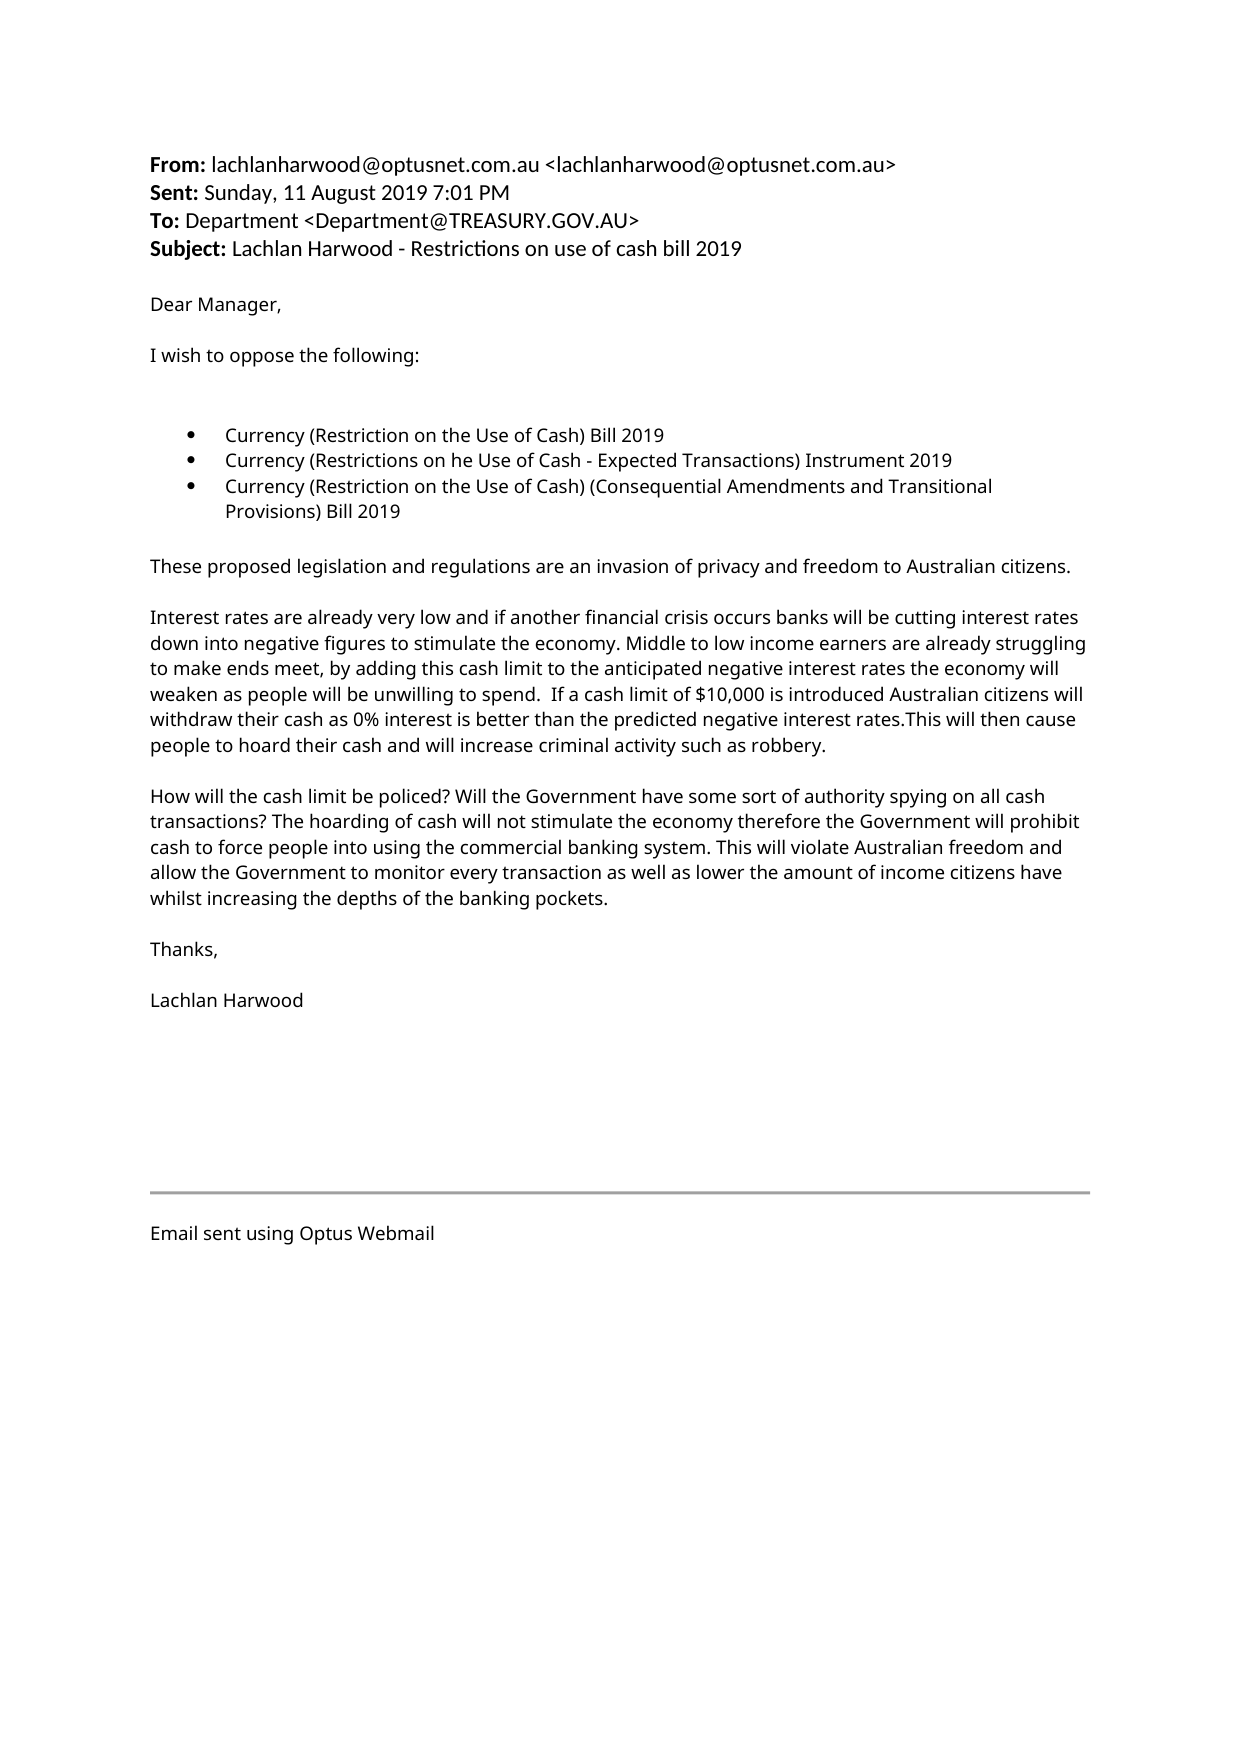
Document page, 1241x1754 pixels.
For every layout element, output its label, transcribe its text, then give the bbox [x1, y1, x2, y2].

list Currency (Restrictions on he Use of Cash - Expected Transactions) Instrument 2019 [187, 448, 1090, 473]
text I wish to oppose the following: [150, 342, 1090, 367]
list Currency (Restriction on the Use of Cash) Bill 2019 [187, 422, 1090, 448]
list Currency (Restriction on the Use of Cash) (Consequential Amendments and Transitional Provisions) Bill 2019 [187, 473, 1090, 524]
text From: lachlanharwood@optusnet.com.au <lachlanharwood@optusnet.com.au> Sent: Sunday, 11 August 2019 7:01 PM To: Department <Department@TREASURY.GOV.AU> Subject: Lachlan Harwood - Restrictions on use of cash bill 2019 [150, 150, 1090, 262]
text Interest rates are already very low and if another financial crisis occurs banks will be cutting interest rates down into negative figures to stimulate the economy. Middle to low income earners are already struggling to make ends meet, by adding this cash limit to the anticipated negative interest rates the economy will weaken as people will be unwilling to spend. If a cash limit of $10,000 is introduced Australian citizens will withdraw their cash as 0% interest is better than the predicted negative interest rates.This will then cause people to hoard their cash and will increase criminal activity such as robbery. [150, 604, 1090, 757]
text These proposed legislation and regulations are an invasion of privacy and freedom to Australian citizens. [150, 553, 1090, 579]
text Lachlan Harwood [150, 987, 1090, 1013]
text Dear Manager, [150, 291, 1090, 316]
text Email sent using Optus Webmail [150, 1220, 1090, 1246]
text How will the cash limit be policed? Will the Government have some sort of authority spying on all cash transactions? The hoarding of cash will not stimulate the economy therefore the Government will prohibit cash to force people into using the commercial banking system. This will violate Australian freedom and allow the Government to monitor every transaction as well as lower the amount of income citizens have whilst increasing the depths of the banking pockets. [150, 783, 1090, 911]
text Thanks, [150, 936, 1090, 962]
